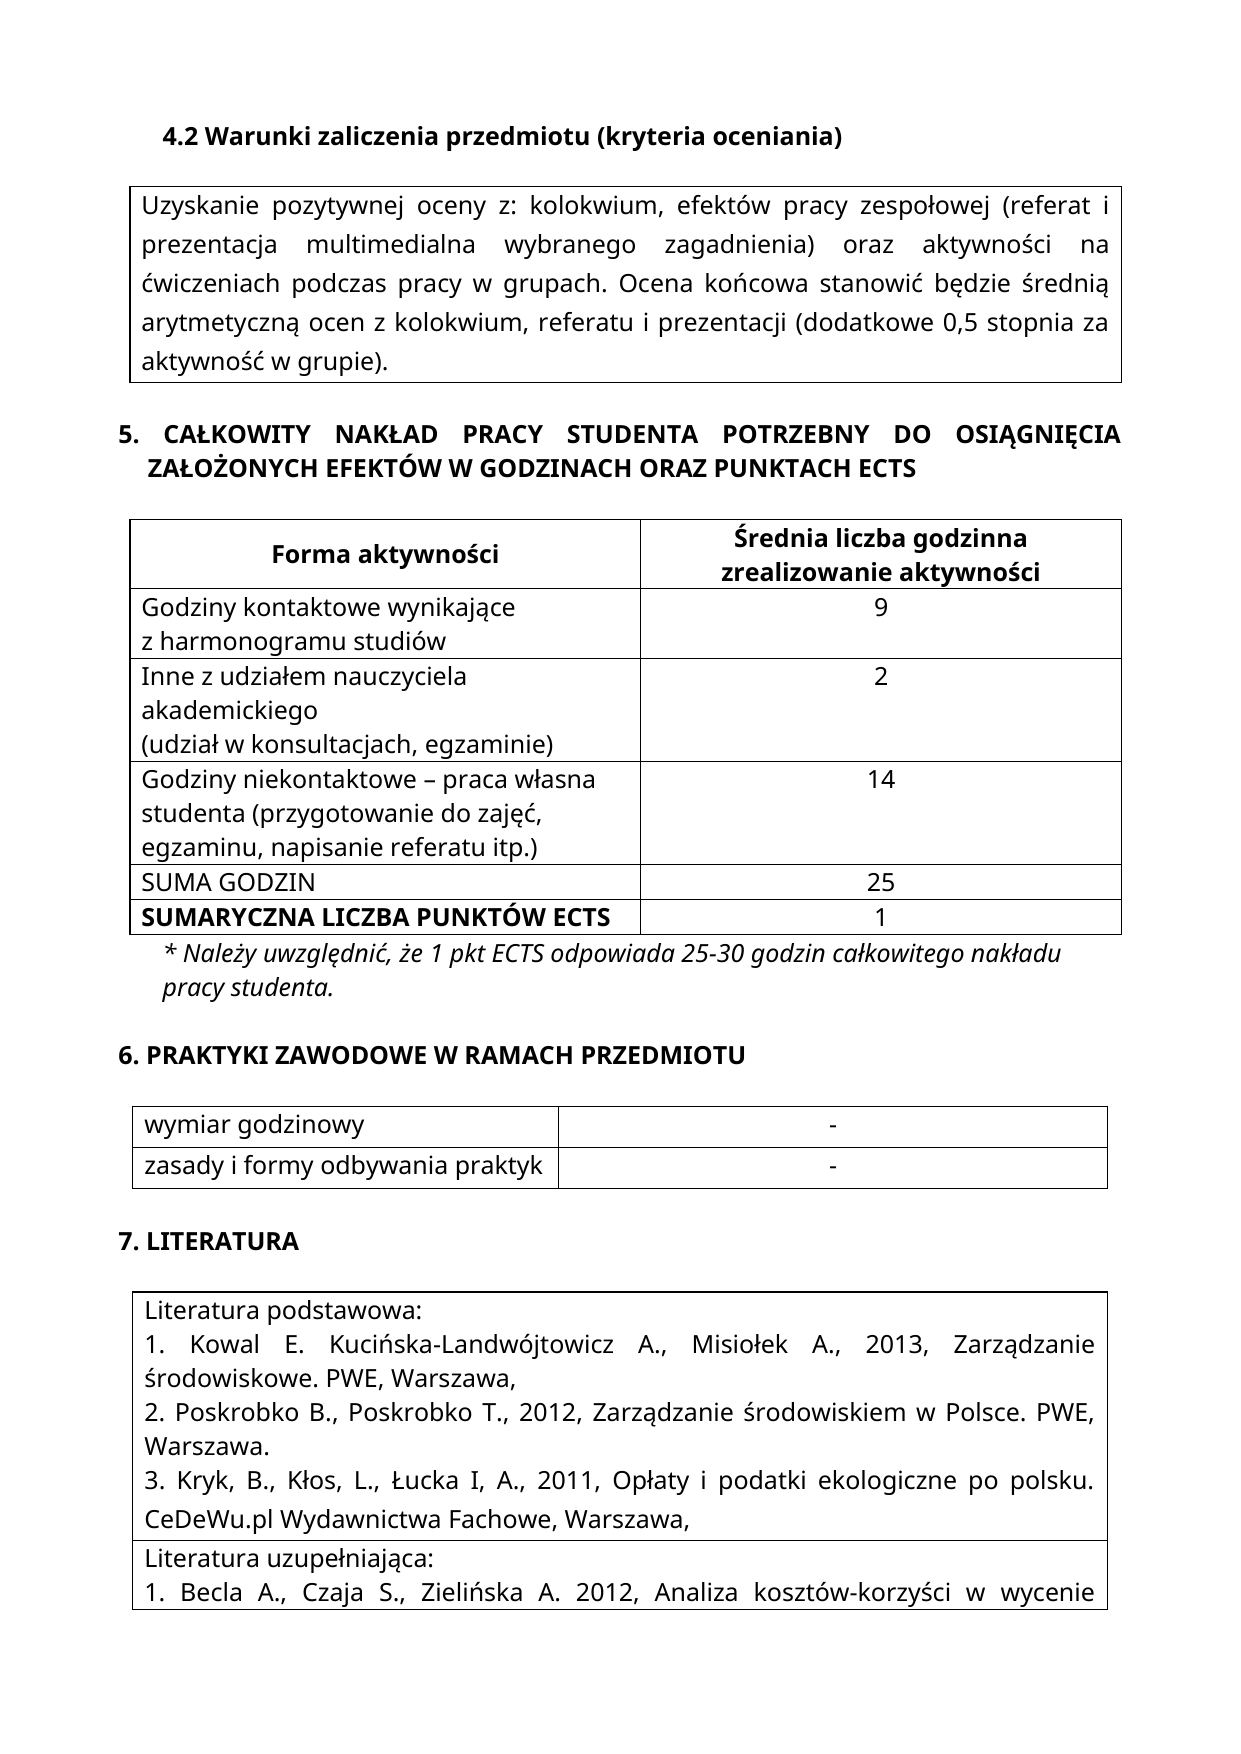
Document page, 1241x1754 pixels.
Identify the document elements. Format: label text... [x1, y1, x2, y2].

table_cell 25 [641, 865, 1121, 899]
table_cell Inne z udziałem nauczyciela akademickiego (udział w konsultacjach, egzaminie) [131, 659, 640, 761]
table_header wymiar godzinowy [133, 1107, 558, 1147]
text * Należy uwzględnić, że 1 pkt ECTS odpowiada 25-30 godzin całkowitego nakładu pracy studenta. [162, 935, 1122, 1003]
table_header Średnia liczba godzinna zrealizowanie aktywności [641, 520, 1121, 588]
table_cell 9 [641, 589, 1121, 657]
table_header Uzyskanie pozytywnej oceny z: kolokwium, efektów pracy zespołowej (referat i prezentacja multimedialna wybranego zagadnienia) oraz aktywności na ćwiczeniach podczas pracy w grupach. Ocena końcowa stanowić będzie średnią arytmetyczną ocen z kolokwium, referatu i prezentacji (dodatkowe 0,5 stopnia za aktywność w grupie). [131, 187, 1121, 382]
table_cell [133, 1541, 1107, 1609]
text 7. LITERATURA [118, 1223, 1122, 1257]
table_cell 1 [641, 900, 1121, 934]
text 4.2 Warunki zaliczenia przedmiotu (kryteria oceniania) [162, 118, 1122, 152]
table_header Forma aktywności [131, 520, 640, 588]
table_header Literatura podstawowa: 1. Kowal E. Kucińska-Landwójtowicz A., Misiołek A., 2013, Zarządzanie środowiskowe. PWE, Warszawa, 2. Poskrobko B., Poskrobko T., 2012, Zarządzanie środowiskiem w Polsce. PWE, Warszawa. 3. Kryk, B., Kłos, L., Łucka I, A., 2011, Opłaty i podatki ekologiczne po polsku. CeDeWu.pl Wydawnictwa Fachowe, Warszawa, [133, 1293, 1107, 1540]
table_cell - [559, 1148, 1107, 1188]
table_cell 14 [641, 762, 1121, 864]
table_cell Godziny kontaktowe wynikające z harmonogramu studiów [131, 589, 640, 657]
table_header - [559, 1107, 1107, 1147]
table_cell SUMARYCZNA LICZBA PUNKTÓW ECTS [131, 900, 640, 934]
text 5. CAŁKOWITY NAKŁAD PRACY STUDENTA POTRZEBNY DO OSIĄGNIĘCIA ZAŁOŻONYCH EFEKTÓW W GODZINACH ORAZ PUNKTACH ECTS [118, 417, 1122, 485]
text 6. PRAKTYKI ZAWODOWE W RAMACH PRZEDMIOTU [118, 1037, 1122, 1071]
table_cell 2 [641, 659, 1121, 761]
table_cell Godziny niekontaktowe – praca własna studenta (przygotowanie do zajęć, egzaminu, napisanie referatu itp.) [131, 762, 640, 864]
table_cell zasady i formy odbywania praktyk [133, 1148, 558, 1188]
table_cell SUMA GODZIN [131, 865, 640, 899]
